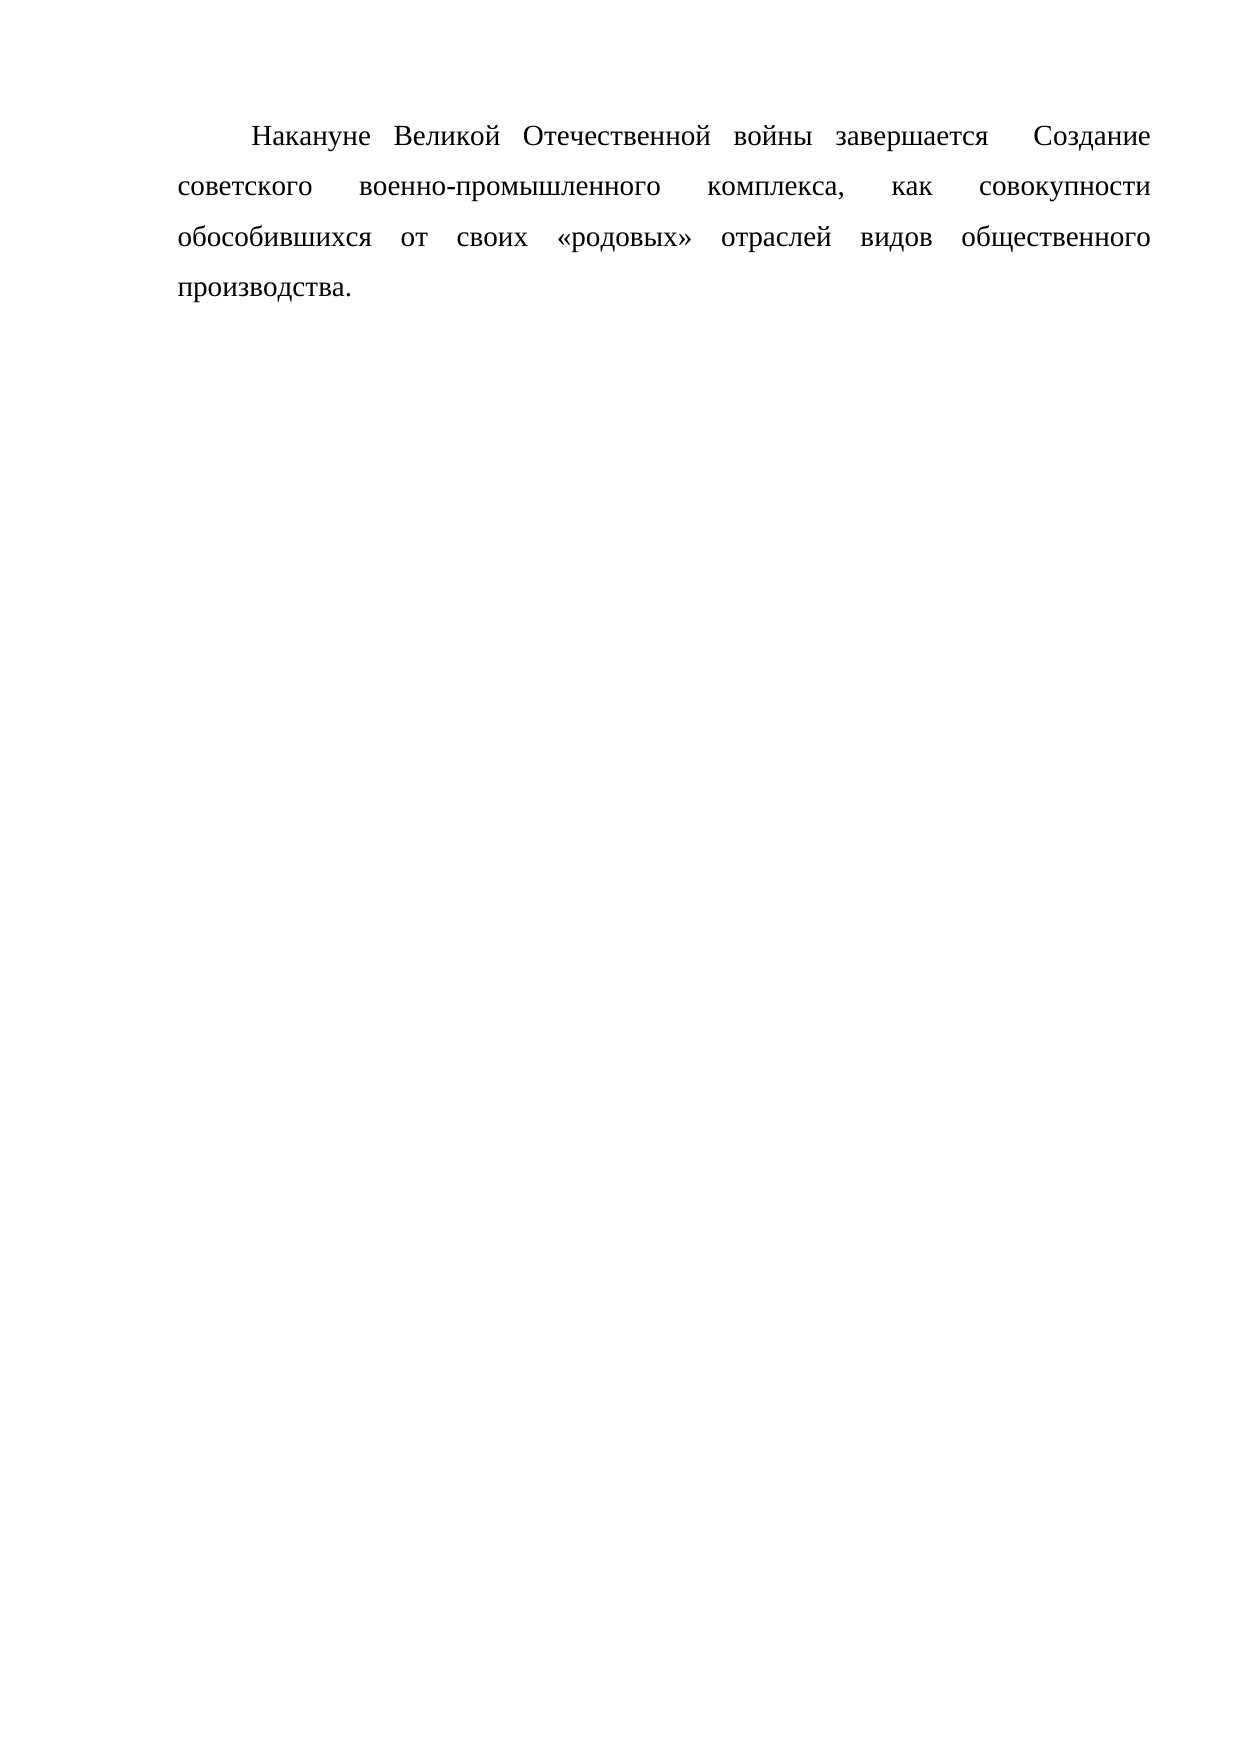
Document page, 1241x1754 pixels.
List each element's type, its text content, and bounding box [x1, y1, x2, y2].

text Накануне Великой Отечественной войны завершается Создание советского военно-промышленного комплекса, как совокупности обособившихся от своих «родовых» отраслей видов общественного производства. [177, 118, 1152, 303]
